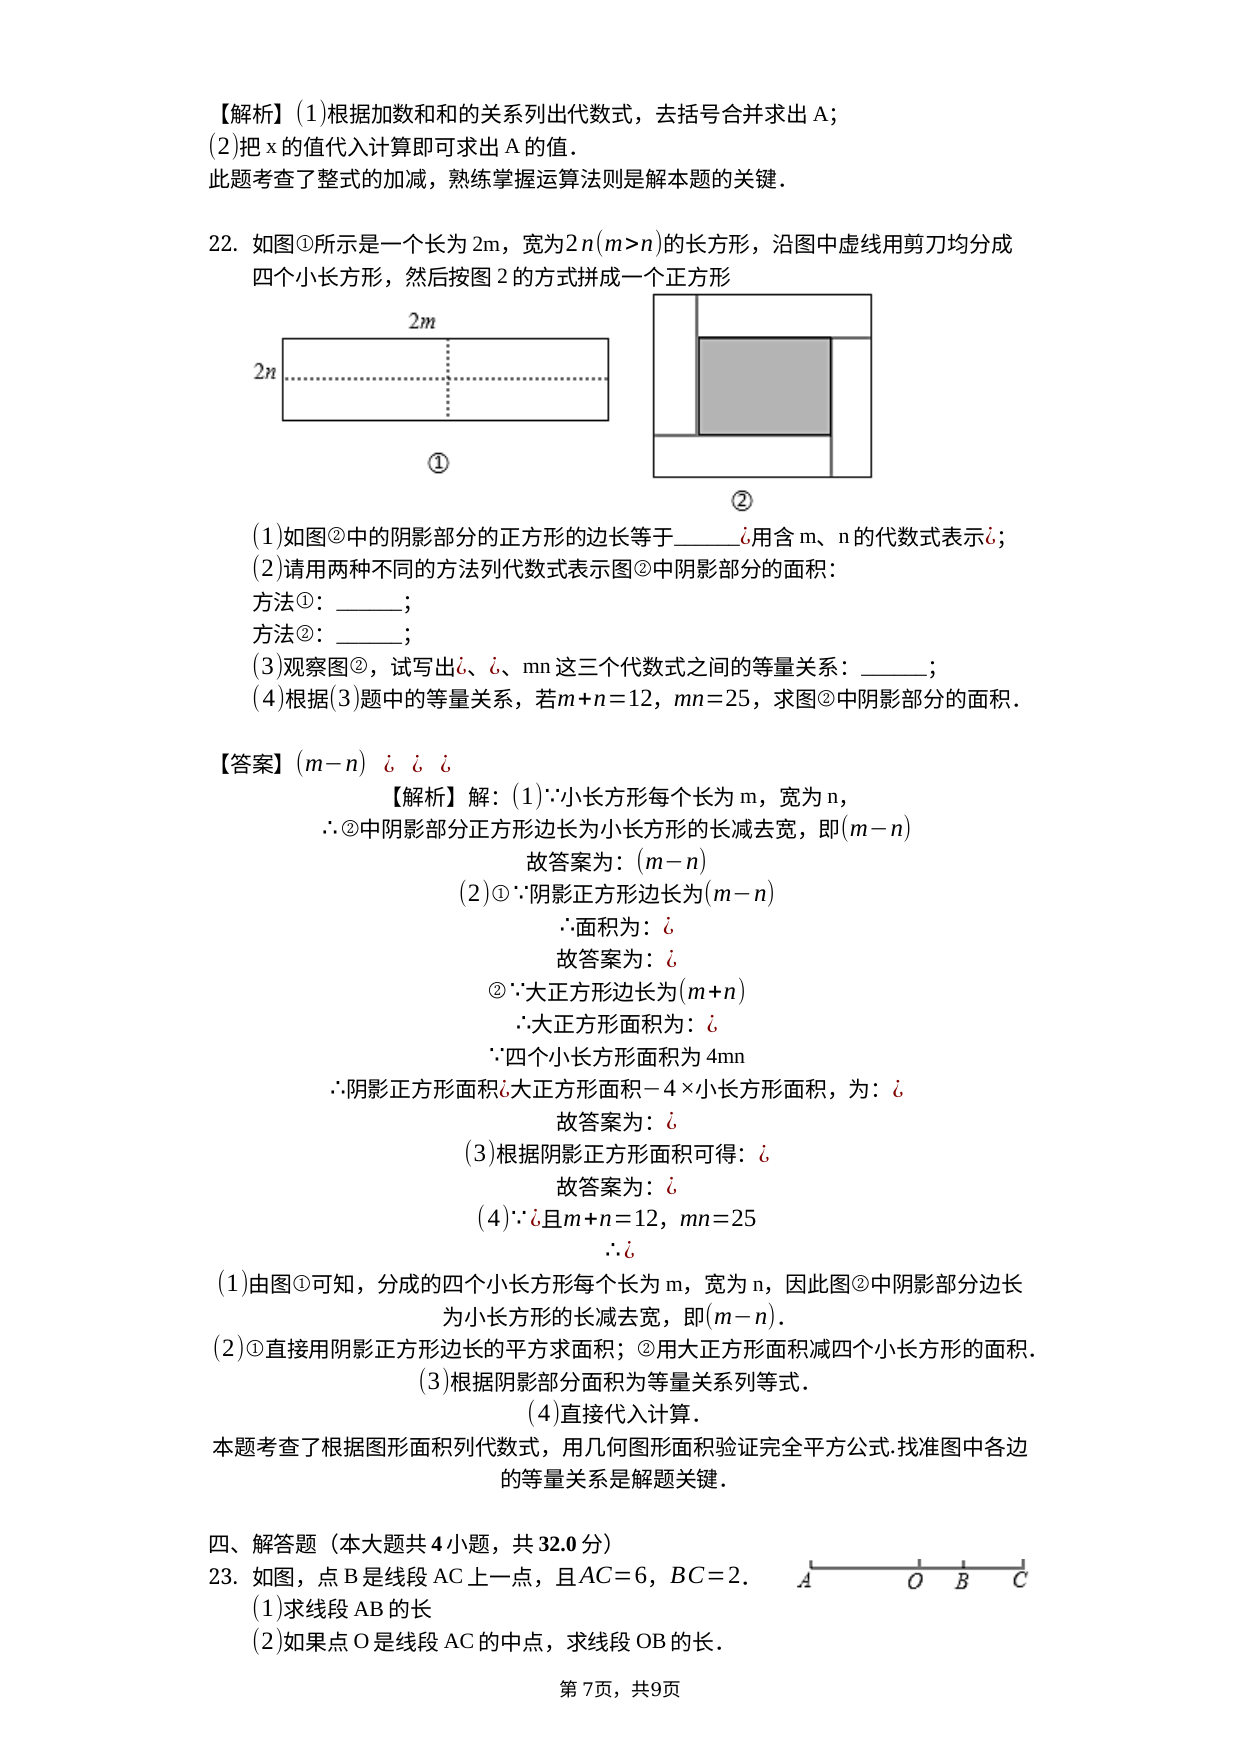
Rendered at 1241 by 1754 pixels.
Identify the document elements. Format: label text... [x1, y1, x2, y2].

text 【答案】 [208, 747, 1032, 779]
text 四、解答题（本大题共4小题，共32.0分） [208, 1527, 1032, 1559]
picture [251, 291, 877, 516]
text 【解析】根据加数和和的关系列出代数式，去括号合并求出A； 把x的值代入计算即可求出A的值． 此题考查了整式的加减，熟练掌握运算法则是解本题的关键． [208, 97, 1032, 227]
picture [797, 1559, 1033, 1594]
list 如图，点B是线段AC上一点，且，． 求线段AB的长 如果点O是线段AC的中点，求线段OB的长． [208, 1559, 1032, 1657]
text 【解析】解：小长方形每个长为m，宽为n， 中阴影部分正方形边长为小长方形的长减去宽，即 故答案为： 阴影正方形边长为 面积为： 故答案为： 大正方形边长为 大正方形面积为： 四个小长方形面积为4mn 阴影正方形面积大正方形面积小长方形面积，为： 故答案为： 根据阴影正方形面积可得： 故答案为： 且， 由图可知，分成的四个小长方形每个长为m，宽为n，因此图中阴影部分边长为小长方形的长减去宽，即． 直接用阴影正方形边长的平方求面积；用大正方形面积减四个小长方形的面积． 根据阴影部分面积为等量关系列等式． 直接代入计算． 本题考查了根据图形面积列代数式，用几何图形面积验证完全平方公式找准图中各边的等量关系是解题关键． [208, 779, 1032, 1527]
